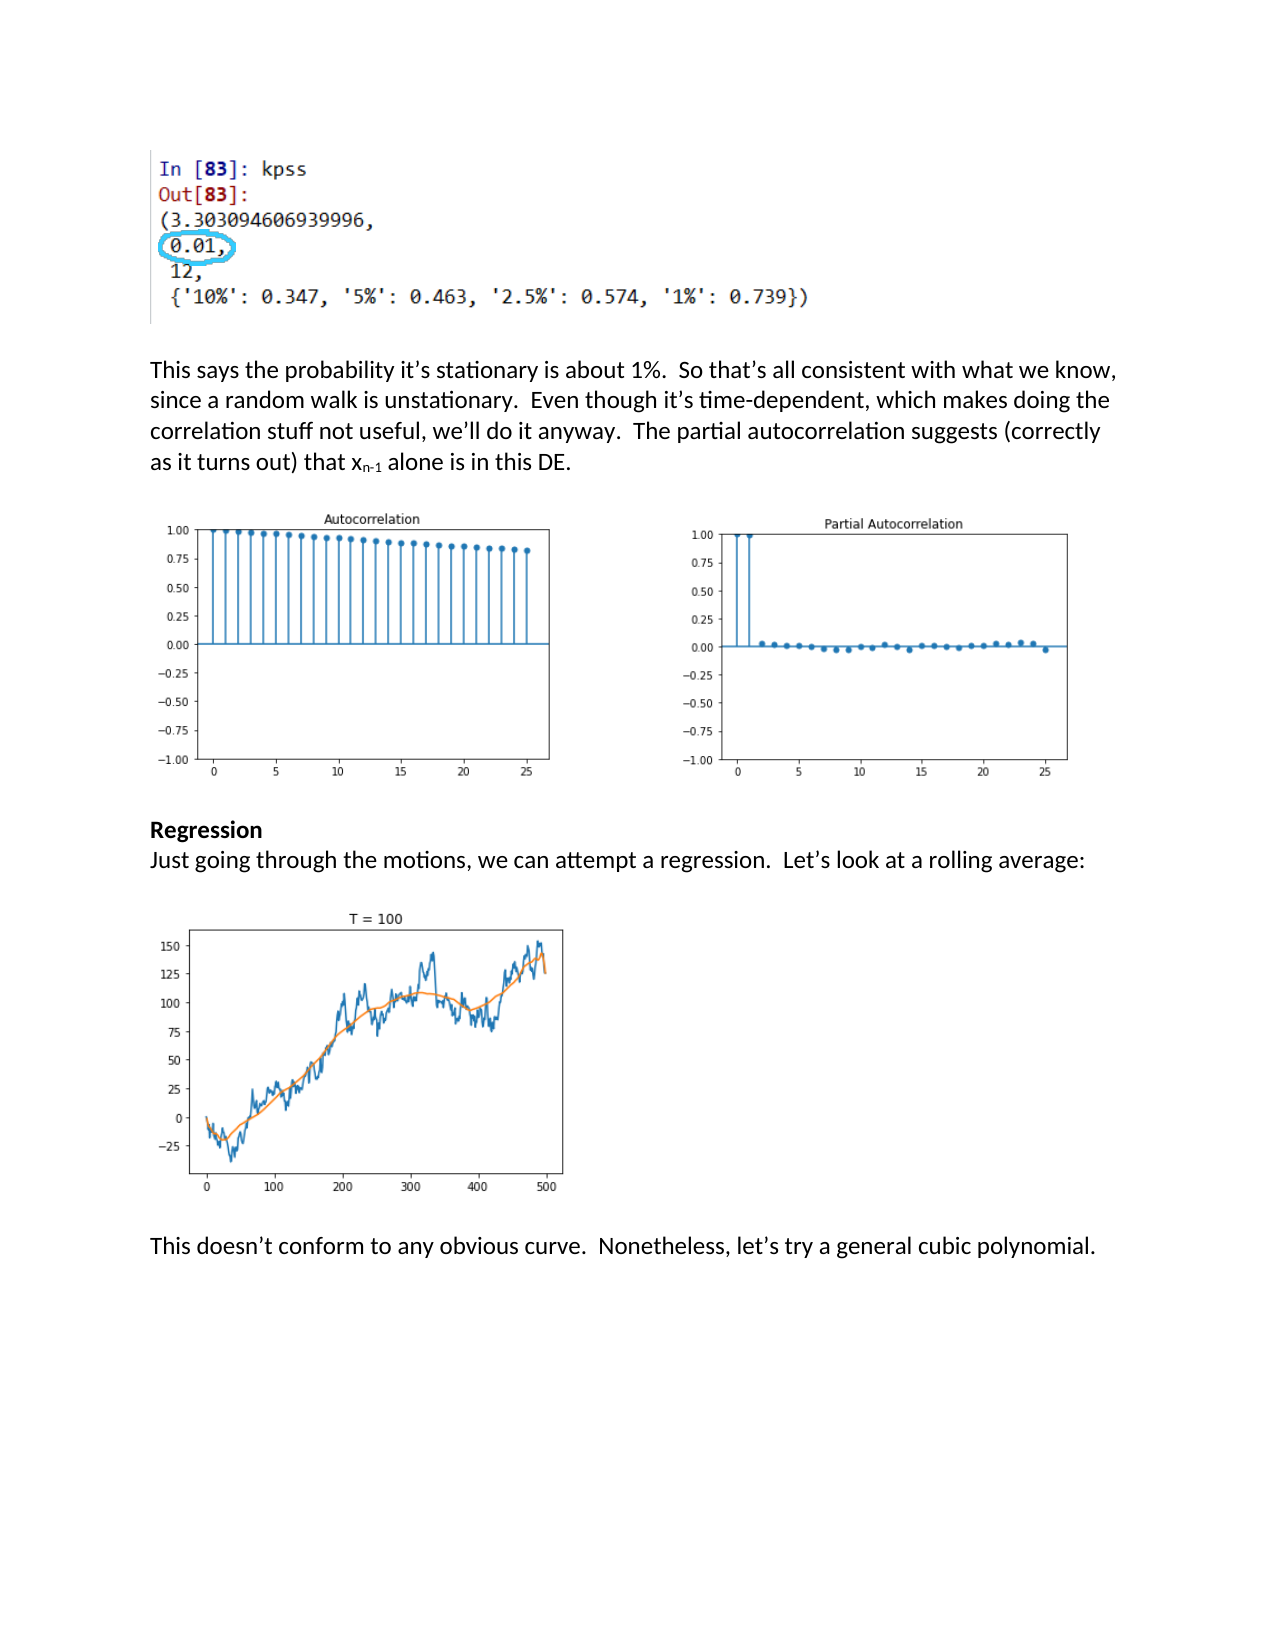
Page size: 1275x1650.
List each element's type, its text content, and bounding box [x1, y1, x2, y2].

picture [150, 905, 570, 1200]
picture [150, 150, 816, 324]
text This says the probability it’s stationary is about 1%. So that’s all consistent with what we know, since a random walk is unstationary. Even though it’s time-dependent, which makes doing the correlation stuff not useful, we’ll do it anyway. The partial autocorrelation suggests (correctly as it turns out) that xn-1 alone is in this DE. [150, 354, 1125, 476]
text Regression [150, 814, 1125, 845]
picture [675, 511, 1073, 784]
text This doesn’t conform to any obvious curve. Nonetheless, let’s try a general cubic polynomial. [150, 1230, 1125, 1260]
text Just going through the motions, we can attempt a regression. Let’s look at a rolling average: [150, 845, 1125, 875]
picture [150, 506, 555, 784]
